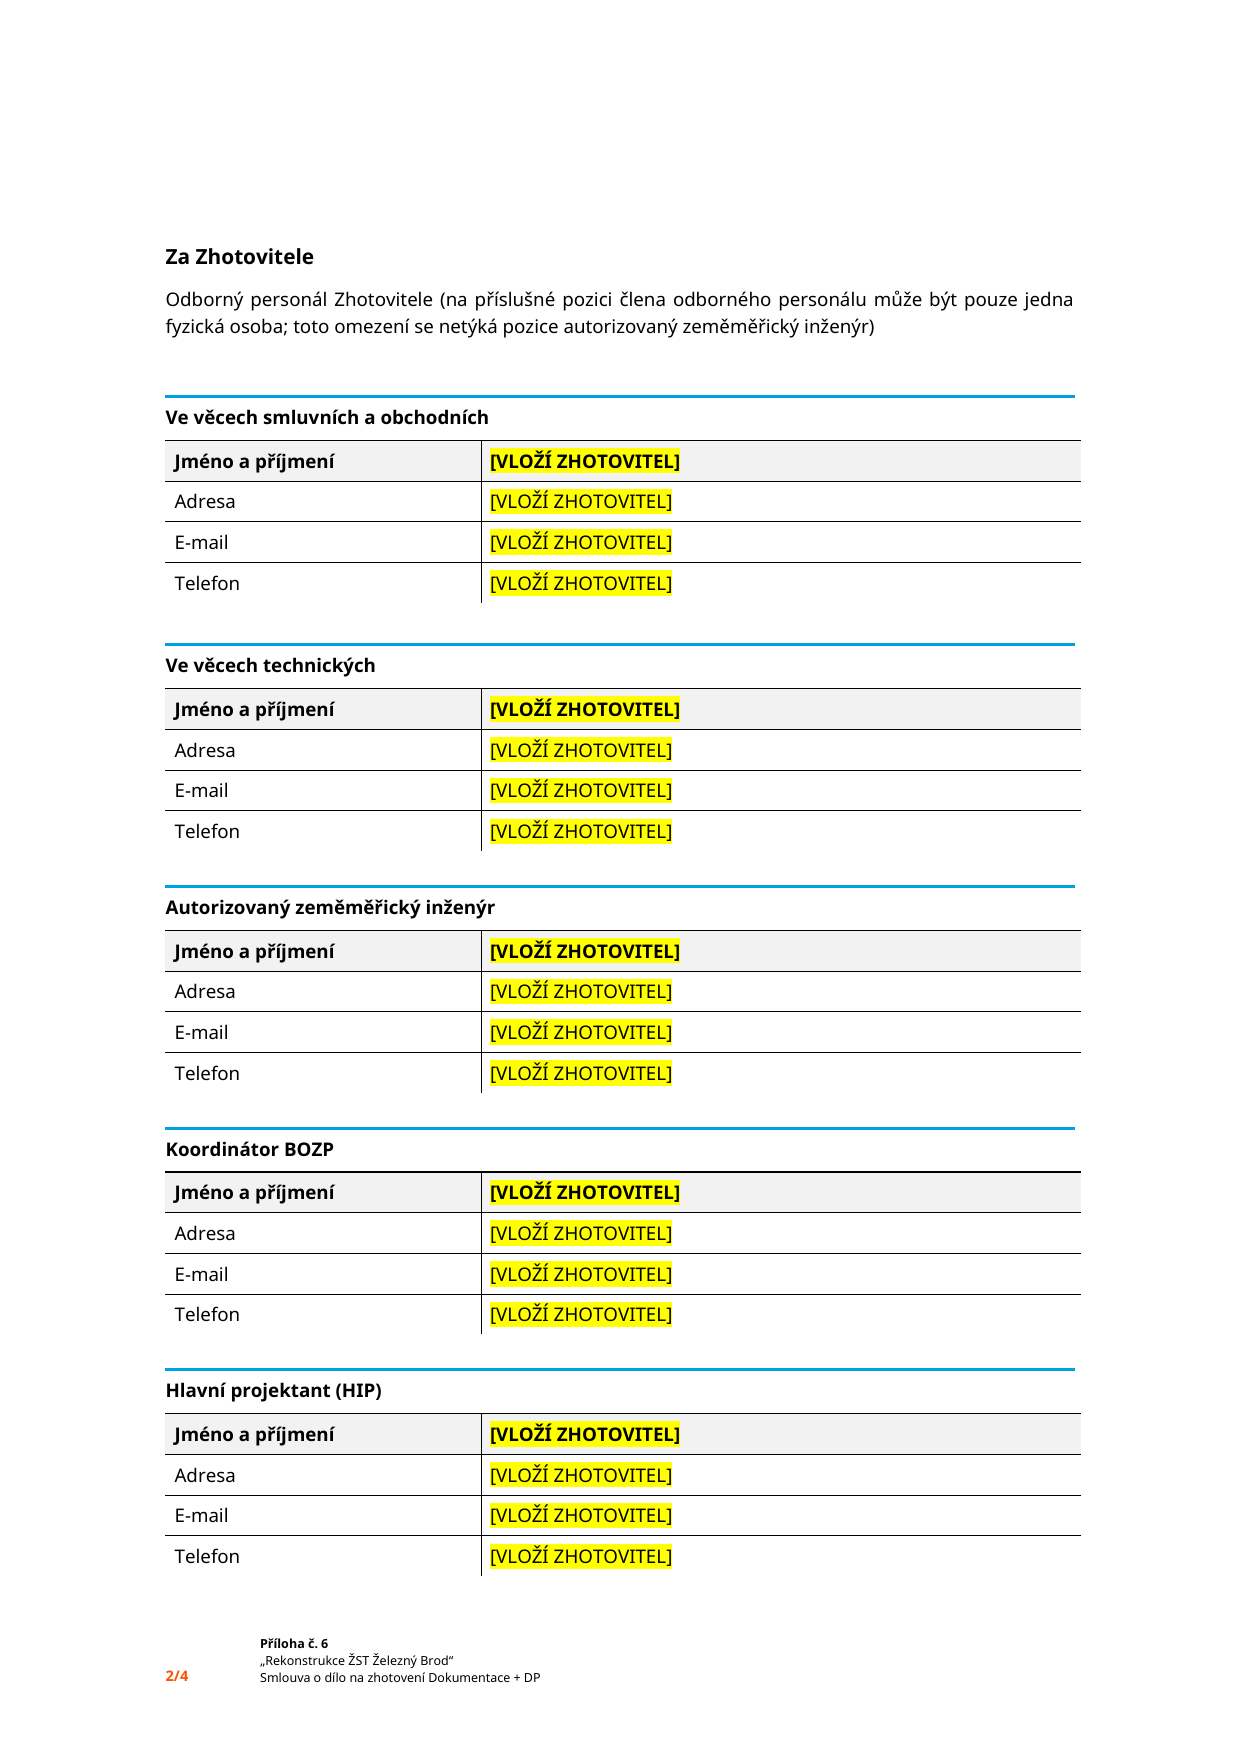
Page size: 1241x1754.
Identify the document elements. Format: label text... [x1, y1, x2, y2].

table_cell E-mail [165, 771, 481, 810]
table_cell [VLOŽÍ ZHOTOVITEL] [482, 1053, 1081, 1093]
text Autorizovaný zeměměřický inženýr [165, 888, 1075, 920]
table_cell [VLOŽÍ ZHOTOVITEL] [482, 811, 1081, 851]
table_header Jméno a příjmení [165, 1173, 481, 1212]
table_cell E-mail [165, 1254, 481, 1294]
table_cell [VLOŽÍ ZHOTOVITEL] [482, 482, 1081, 521]
table_cell Adresa [165, 730, 481, 769]
text Za Zhotovitele [165, 242, 1075, 271]
table_header Jméno a příjmení [165, 689, 481, 729]
table_cell Telefon [165, 1536, 481, 1576]
text Ve věcech smluvních a obchodních [165, 398, 1075, 430]
table_cell [VLOŽÍ ZHOTOVITEL] [482, 1012, 1081, 1052]
table_header [VLOŽÍ ZHOTOVITEL] [482, 931, 1081, 971]
table_cell [VLOŽÍ ZHOTOVITEL] [482, 1213, 1081, 1253]
table_cell Telefon [165, 811, 481, 851]
table_cell [VLOŽÍ ZHOTOVITEL] [482, 522, 1081, 562]
table_cell [VLOŽÍ ZHOTOVITEL] [482, 1295, 1081, 1334]
table_header Jméno a příjmení [165, 931, 481, 971]
table_header [VLOŽÍ ZHOTOVITEL] [482, 441, 1081, 481]
table_header [VLOŽÍ ZHOTOVITEL] [482, 689, 1081, 729]
table_cell E-mail [165, 1012, 481, 1052]
table_cell Telefon [165, 1295, 481, 1334]
table_cell Telefon [165, 563, 481, 603]
table_cell [VLOŽÍ ZHOTOVITEL] [482, 972, 1081, 1011]
text Hlavní projektant (HIP) [165, 1371, 1075, 1403]
text Odborný personál Zhotovitele (na příslušné pozici člena odborného personálu může být pouze jedna fyzická osoba; toto omezení se netýká pozice autorizovaný zeměměřický inženýr) [165, 286, 1075, 339]
table_cell Adresa [165, 1213, 481, 1253]
table_cell Adresa [165, 482, 481, 521]
table_cell E-mail [165, 1496, 481, 1535]
table_header Jméno a příjmení [165, 1414, 481, 1454]
table_cell E-mail [165, 522, 481, 562]
table_cell [VLOŽÍ ZHOTOVITEL] [482, 1254, 1081, 1294]
table_header [VLOŽÍ ZHOTOVITEL] [482, 1414, 1081, 1454]
text Koordinátor BOZP [165, 1130, 1075, 1161]
table_cell [VLOŽÍ ZHOTOVITEL] [482, 563, 1081, 603]
table_cell [VLOŽÍ ZHOTOVITEL] [482, 1455, 1081, 1494]
text Ve věcech technických [165, 646, 1075, 678]
table_cell [VLOŽÍ ZHOTOVITEL] [482, 771, 1081, 810]
table_cell Adresa [165, 972, 481, 1011]
table_cell Adresa [165, 1455, 481, 1494]
table_cell [VLOŽÍ ZHOTOVITEL] [482, 1536, 1081, 1576]
table_cell [VLOŽÍ ZHOTOVITEL] [482, 1496, 1081, 1535]
table_header Jméno a příjmení [165, 441, 481, 481]
table_cell [VLOŽÍ ZHOTOVITEL] [482, 730, 1081, 769]
table_header [VLOŽÍ ZHOTOVITEL] [482, 1173, 1081, 1212]
table_cell Telefon [165, 1053, 481, 1093]
